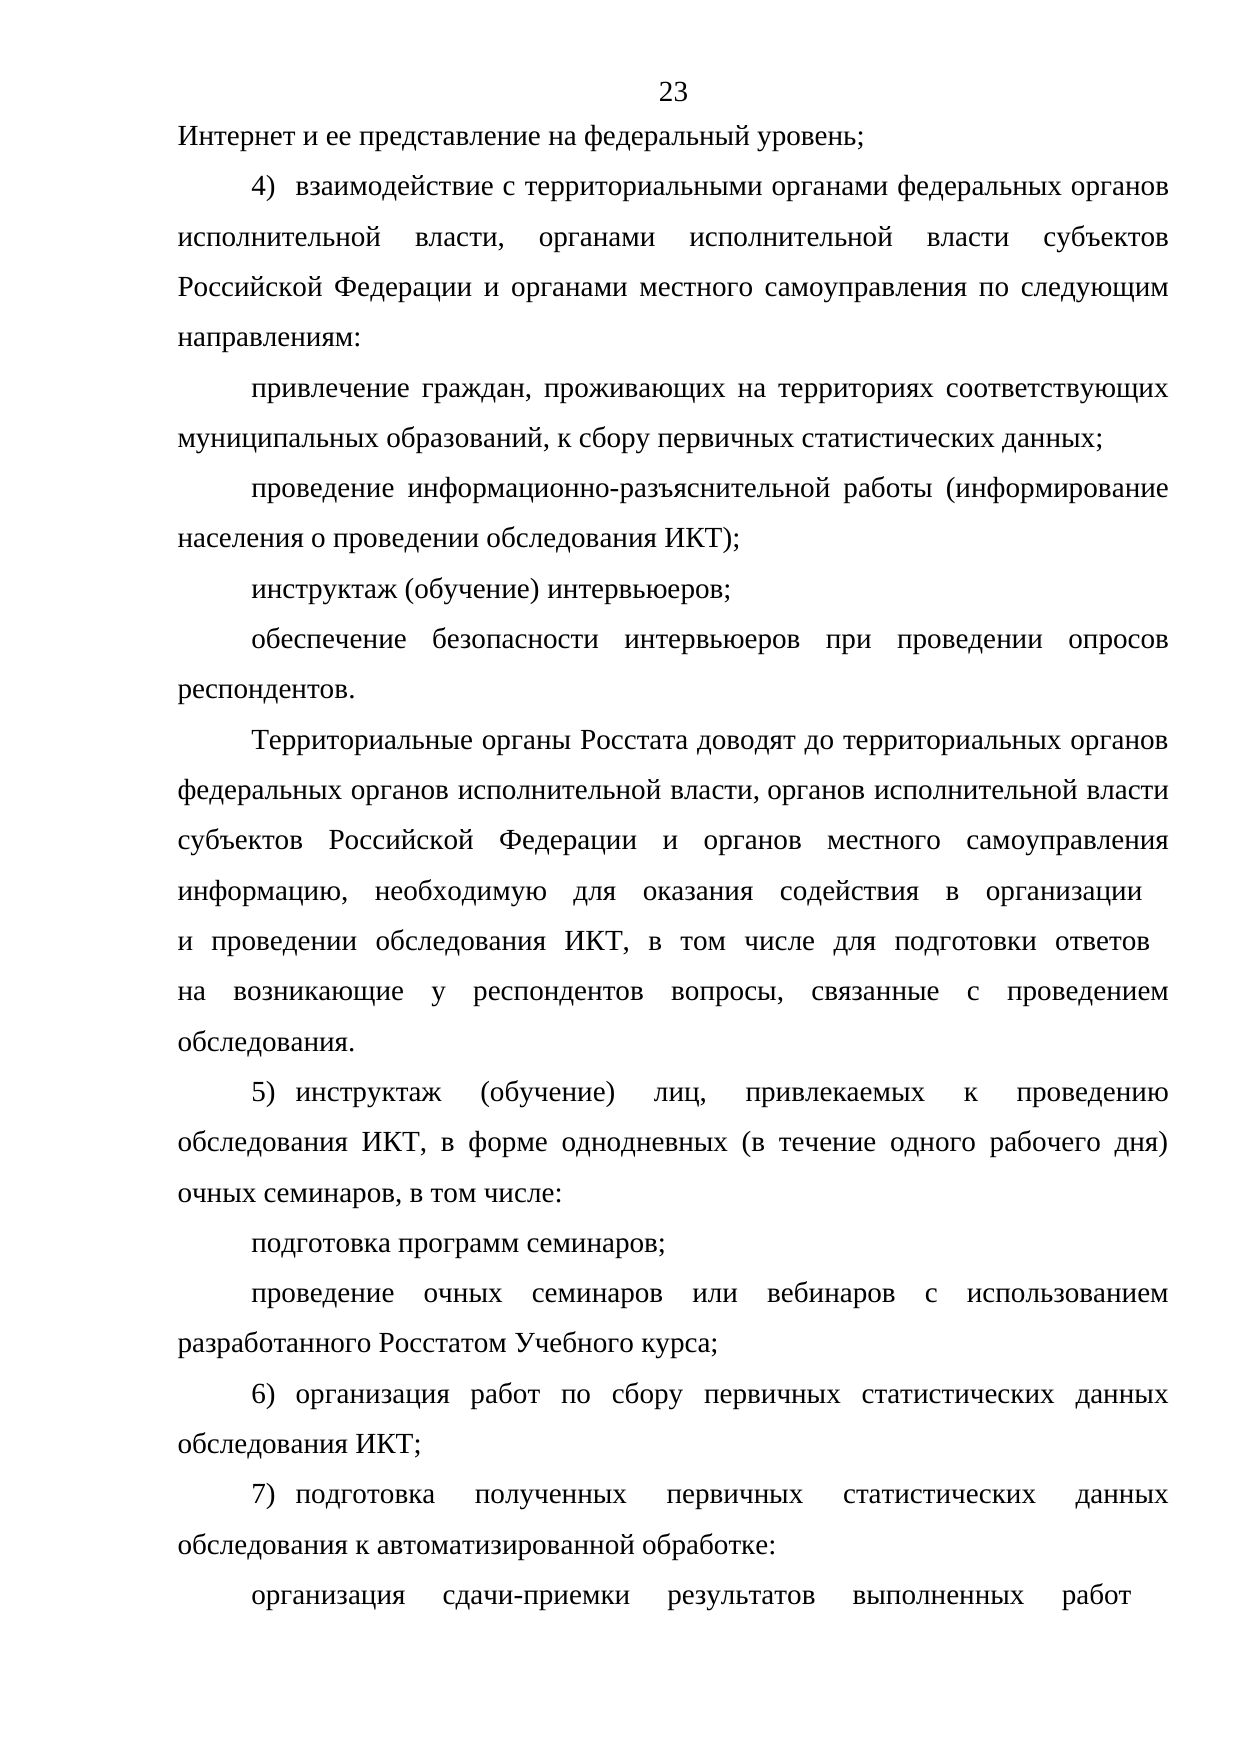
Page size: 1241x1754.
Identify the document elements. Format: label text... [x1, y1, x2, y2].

text подготовка программ семинаров; [177, 1225, 1169, 1258]
text проведение информационно-разъяснительной работы (информирование населения о проведении обследования ИКТ); [177, 470, 1169, 554]
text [177, 118, 1169, 152]
text проведение очных семинаров или вебинаров с использованием разработанного Росстатом Учебного курса; [177, 1275, 1169, 1359]
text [177, 1577, 1169, 1611]
text инструктаж (обучение) интервьюеров; [177, 571, 1169, 604]
list взаимодействие с территориальными органами федеральных органов исполнительной власти, органами исполнительной власти субъектов Российской Федерации и органами местного самоуправления по следующим направлениям: [177, 168, 1169, 353]
text обеспечение безопасности интервьюеров при проведении опросов респондентов. [177, 621, 1169, 705]
list инструктаж (обучение) лиц, привлекаемых к проведению обследования ИКТ, в форме однодневных (в течение одного рабочего дня) очных семинаров, в том числе: [177, 1074, 1169, 1208]
text привлечение граждан, проживающих на территориях соответствующих муниципальных образований, к сбору первичных статистических данных; [177, 370, 1169, 453]
list организация работ по сбору первичных статистических данных обследования ИКТ; [177, 1376, 1169, 1460]
list подготовка полученных первичных статистических данных обследования к автоматизированной обработке: [177, 1477, 1169, 1560]
text Территориальные органы Росстата доводят до территориальных органов федеральных органов исполнительной власти, органов исполнительной власти субъектов Российской Федерации и органов местного самоуправления информацию, необходимую для оказания содействия в организации и проведении обследования ИКТ, в том числе для подготовки ответов на возникающие у респондентов вопросы, связанные с проведением обследования. [177, 722, 1169, 1057]
